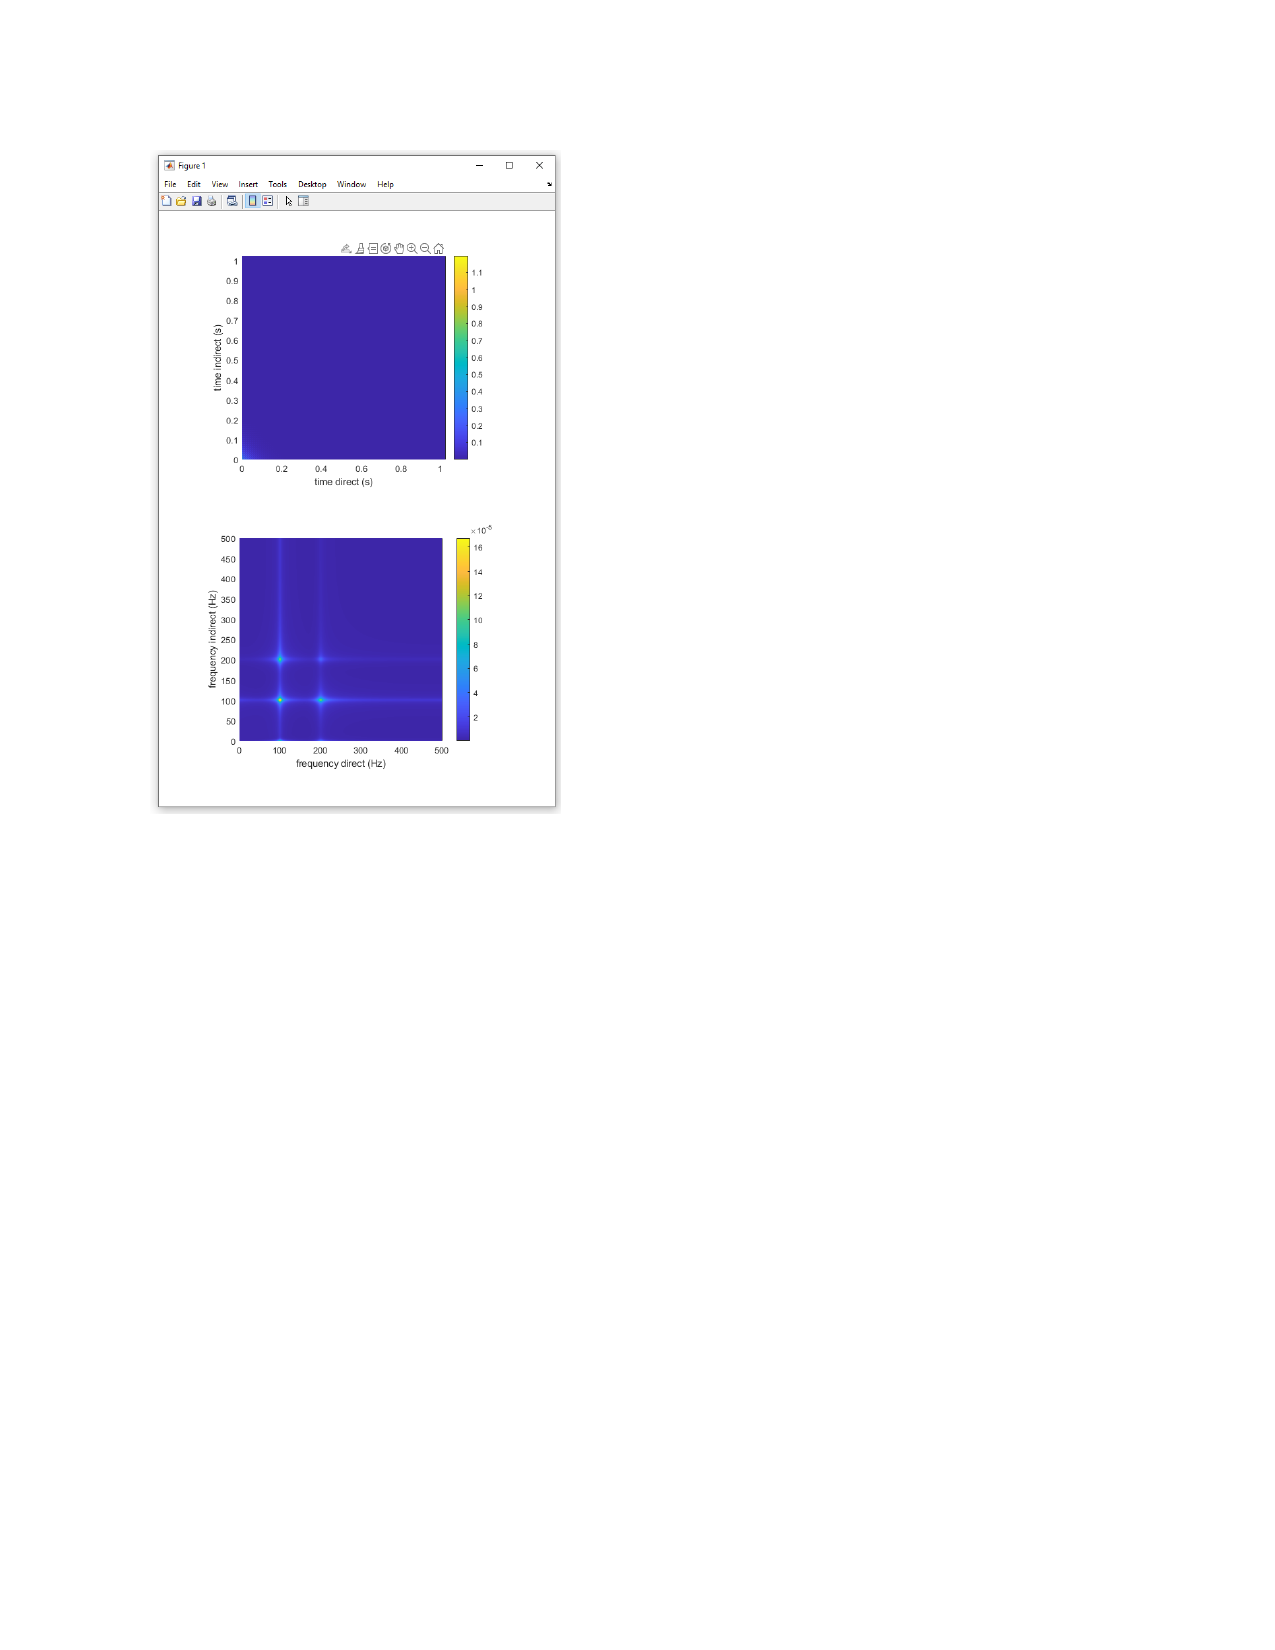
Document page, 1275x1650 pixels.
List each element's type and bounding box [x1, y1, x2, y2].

picture [150, 150, 561, 814]
